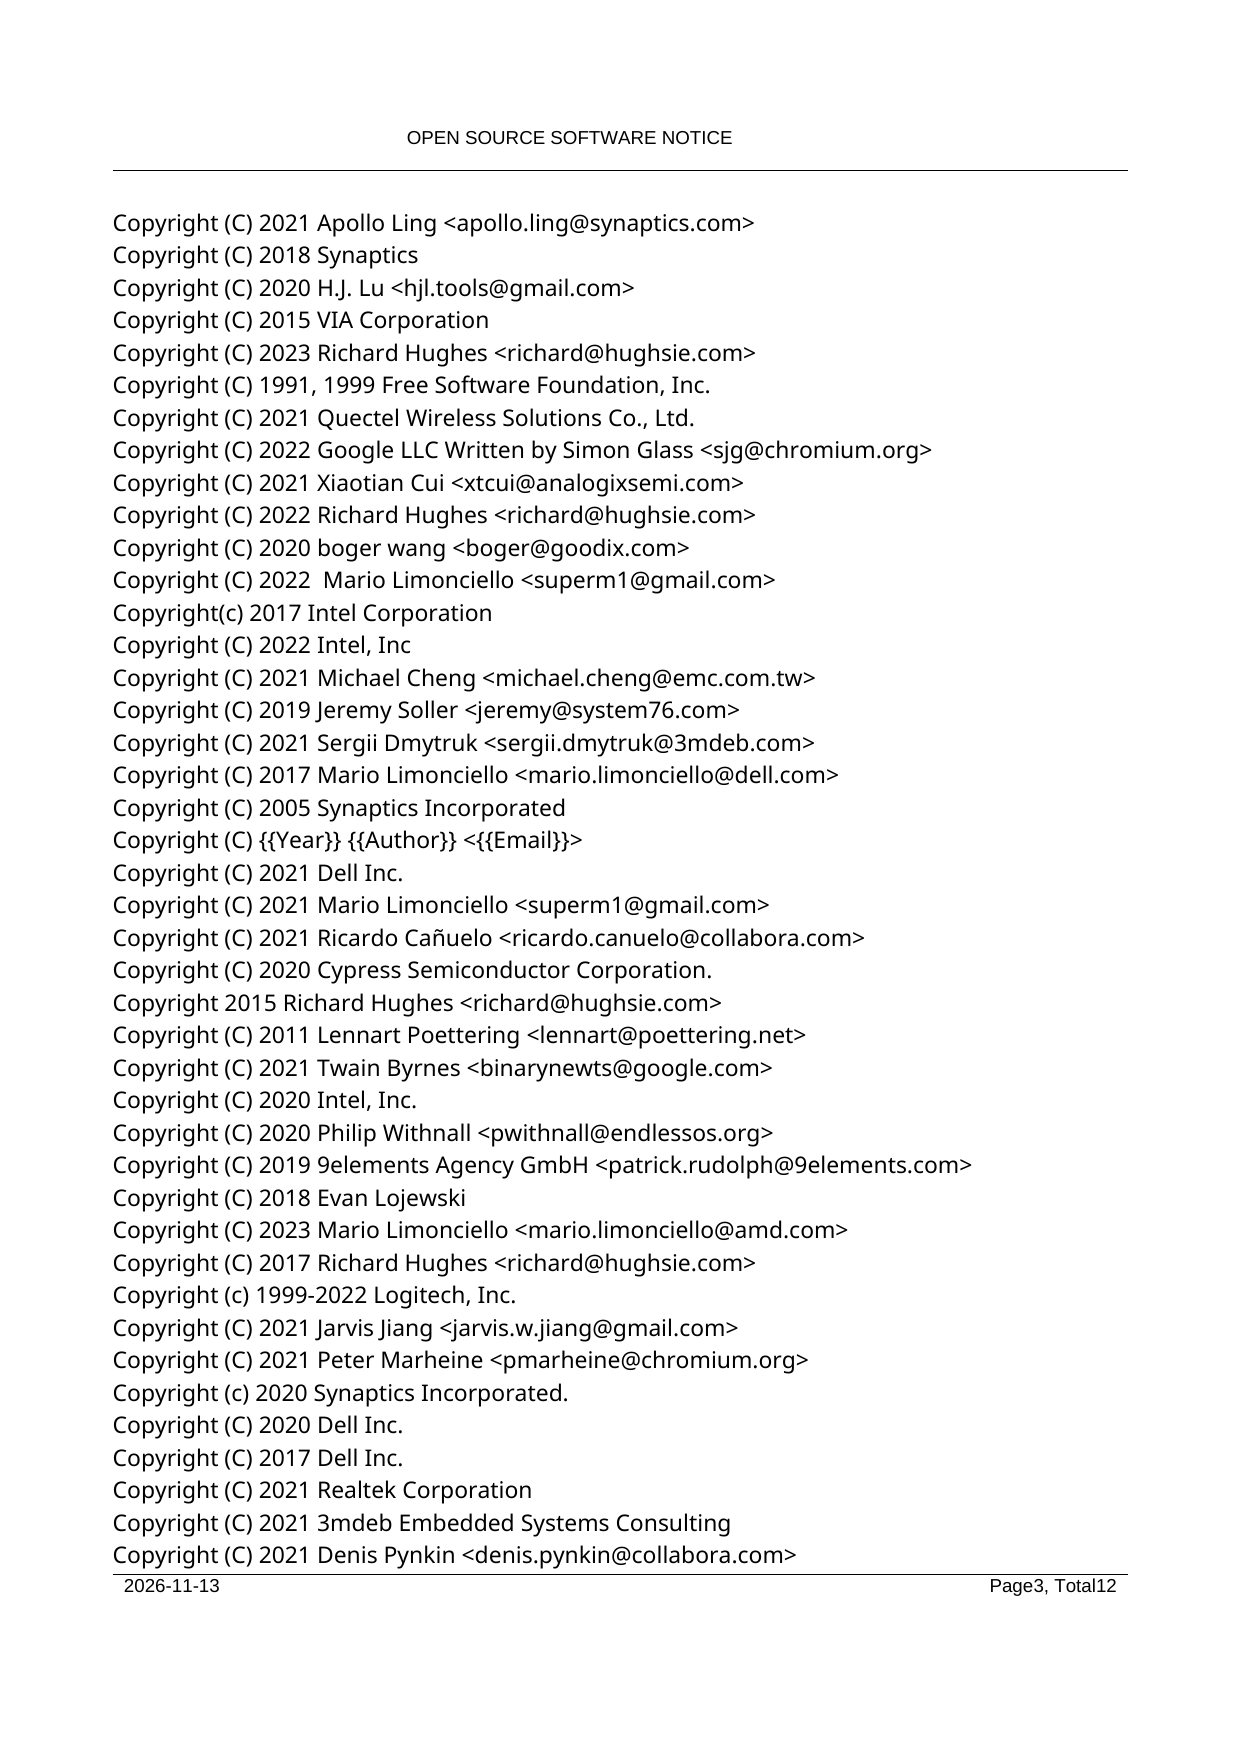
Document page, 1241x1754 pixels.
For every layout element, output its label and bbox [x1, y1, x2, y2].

text [112, 206, 1128, 1571]
